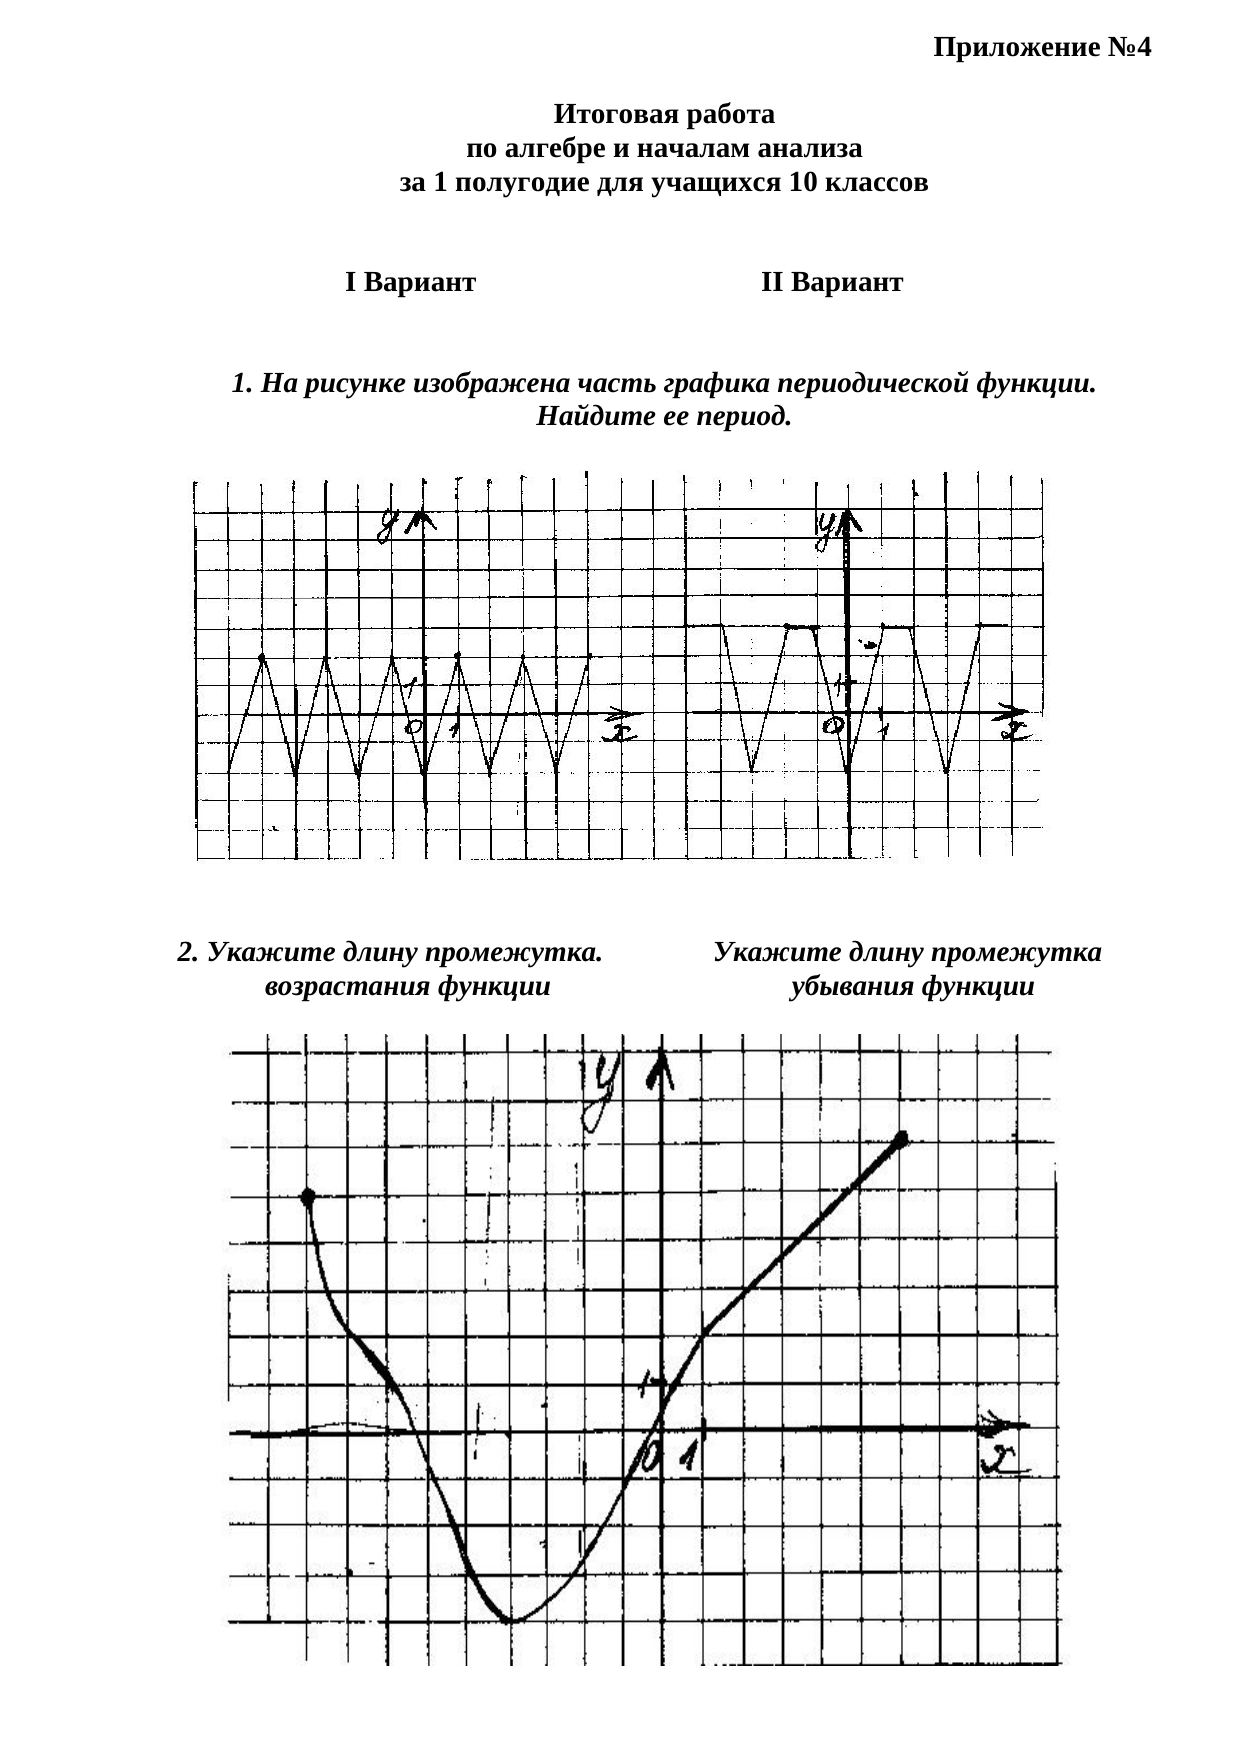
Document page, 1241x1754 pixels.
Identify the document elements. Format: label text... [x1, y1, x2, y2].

text I Вариант II Вариант [177, 264, 1152, 298]
text возрастания функции убывания функции [177, 968, 1152, 1001]
picture [177, 1034, 1134, 1666]
text 2. Укажите длину промежутка. Укажите длину промежутка [177, 934, 1152, 968]
text Итоговая работа [177, 97, 1152, 130]
text Приложение №4 [177, 29, 1152, 63]
text по алгебре и началам анализа [177, 130, 1152, 164]
text 1. На рисунке изображена часть графика периодической функции. Найдите ее период. [177, 365, 1152, 432]
picture [177, 465, 1056, 867]
text за 1 полугодие для учащихся 10 классов [177, 164, 1152, 197]
